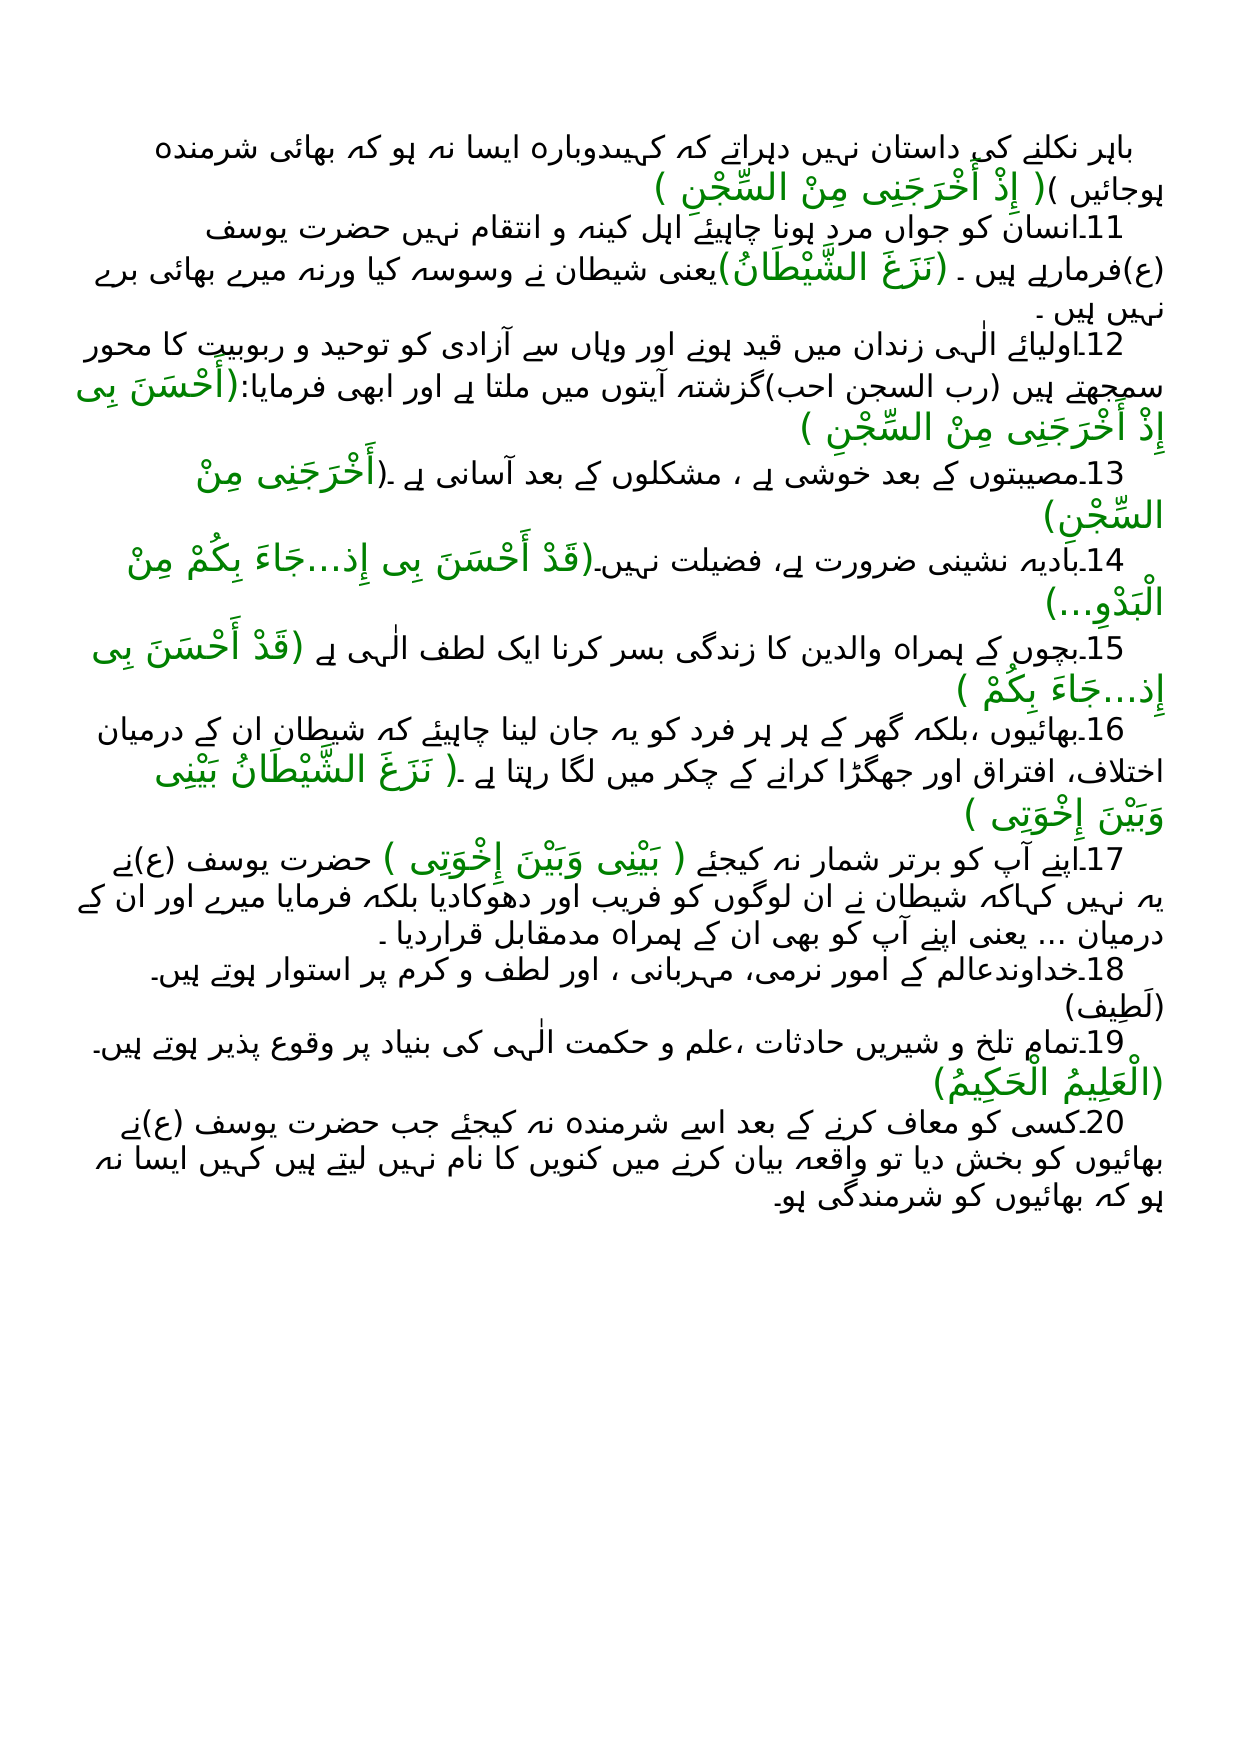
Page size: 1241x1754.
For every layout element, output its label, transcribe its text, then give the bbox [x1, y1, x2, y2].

text 12۔اولیائے الٰہی زندان میں قید ہونے اور وہاں سے آزادی کو توحید و ربوبیت کا محور سمجھتے ہیں (رب السجن احب)گزشتہ آیتوں میں ملتا ہے اور ابھی فرمایا:(أَحْسَنَ بِی إِذْ أَخْرَجَنِی مِنْ السِّجْنِ ) [75, 326, 1165, 450]
text 14۔بادیہ نشینی ضرورت ہے، فضیلت نہیں۔(قَدْ أَحْسَنَ بِی إِذ...جَاءَ بِکُمْ مِنْ الْبَدْوِ...) [75, 537, 1165, 624]
text 17۔اپنے آپ کو برتر شمار نہ کیجئے ( بَیْنِی وَبَیْنَ إِخْوَتِی ) حضرت یوسف (ع)نے یہ نہیں کہاکہ شیطان نے ان لوگوں کو فریب اور دھوکادیا بلکہ فرمایا میرے اور ان کے درمیان ... یعنی اپنے آپ کو بھی ان کے ہمراہ مدمقابل قراردیا ۔ [75, 835, 1165, 952]
text 16۔بھائیوں ،بلکہ گھر کے ہر ہر فرد کو یہ جان لینا چاہیئے کہ شیطان ان کے درمیان اختلاف، افتراق اور جھگڑا کرانے کے چکر میں لگا رہتا ہے ۔( نَزَغَ الشَّیْطَانُ بَیْنِی وَبَیْنَ إِخْوَتِی ) [75, 712, 1165, 835]
text 18۔خداوندعالم کے امور نرمی، مہربانی ، اور لطف و کرم پر استوار ہوتے ہیں۔(لَطِیف) [75, 952, 1165, 1024]
text 15۔بچوں کے ہمراہ والدین کا زندگی بسر کرنا ایک لطف الٰہی ہے (قَدْ أَحْسَنَ بِی إِذ...جَاءَ بِکُمْ ) [75, 624, 1165, 712]
text 11۔انسان کو جواں مرد ہونا چاہیئے اہل کینہ و انتقام نہیں حضرت یوسف (ع)فرمارہے ہیں ۔ (نَزَغَ الشَّیْطَانُ)یعنی شیطان نے وسوسہ کیا ورنہ میرے بھائی برے نہیں ہیں ۔ [75, 210, 1165, 326]
text 13۔مصیبتوں کے بعد خوشی ہے ، مشکلوں کے بعد آسانی ہے ۔(أَخْرَجَنِی مِنْ السِّجْنِ) [75, 450, 1165, 537]
text 20۔کسی کو معاف کرنے کے بعد اسے شرمندہ نہ کیجئے جب حضرت یوسف (ع)نے بھائیوں کو بخش دیا تو واقعہ بیان کرنے میں کنویں کا نام نہیں لیتے ہیں کہیں ایسا نہ ہو کہ بھائیوں کو شرمندگی ہو۔ [75, 1104, 1165, 1213]
text باہر نکلنے کی داستان نہیں دہراتے کہ کہیںدوبارہ ایسا نہ ہو کہ بھائی شرمندہ ہوجائیں )( إِذْ أَخْرَجَنِی مِنْ السِّجْنِ ) [75, 130, 1165, 210]
text 19۔تمام تلخ و شیریں حادثات ،علم و حکمت الٰہی کی بنیاد پر وقوع پذیر ہوتے ہیں۔ (الْعَلِیمُ الْحَکِیمُ) [75, 1024, 1165, 1104]
